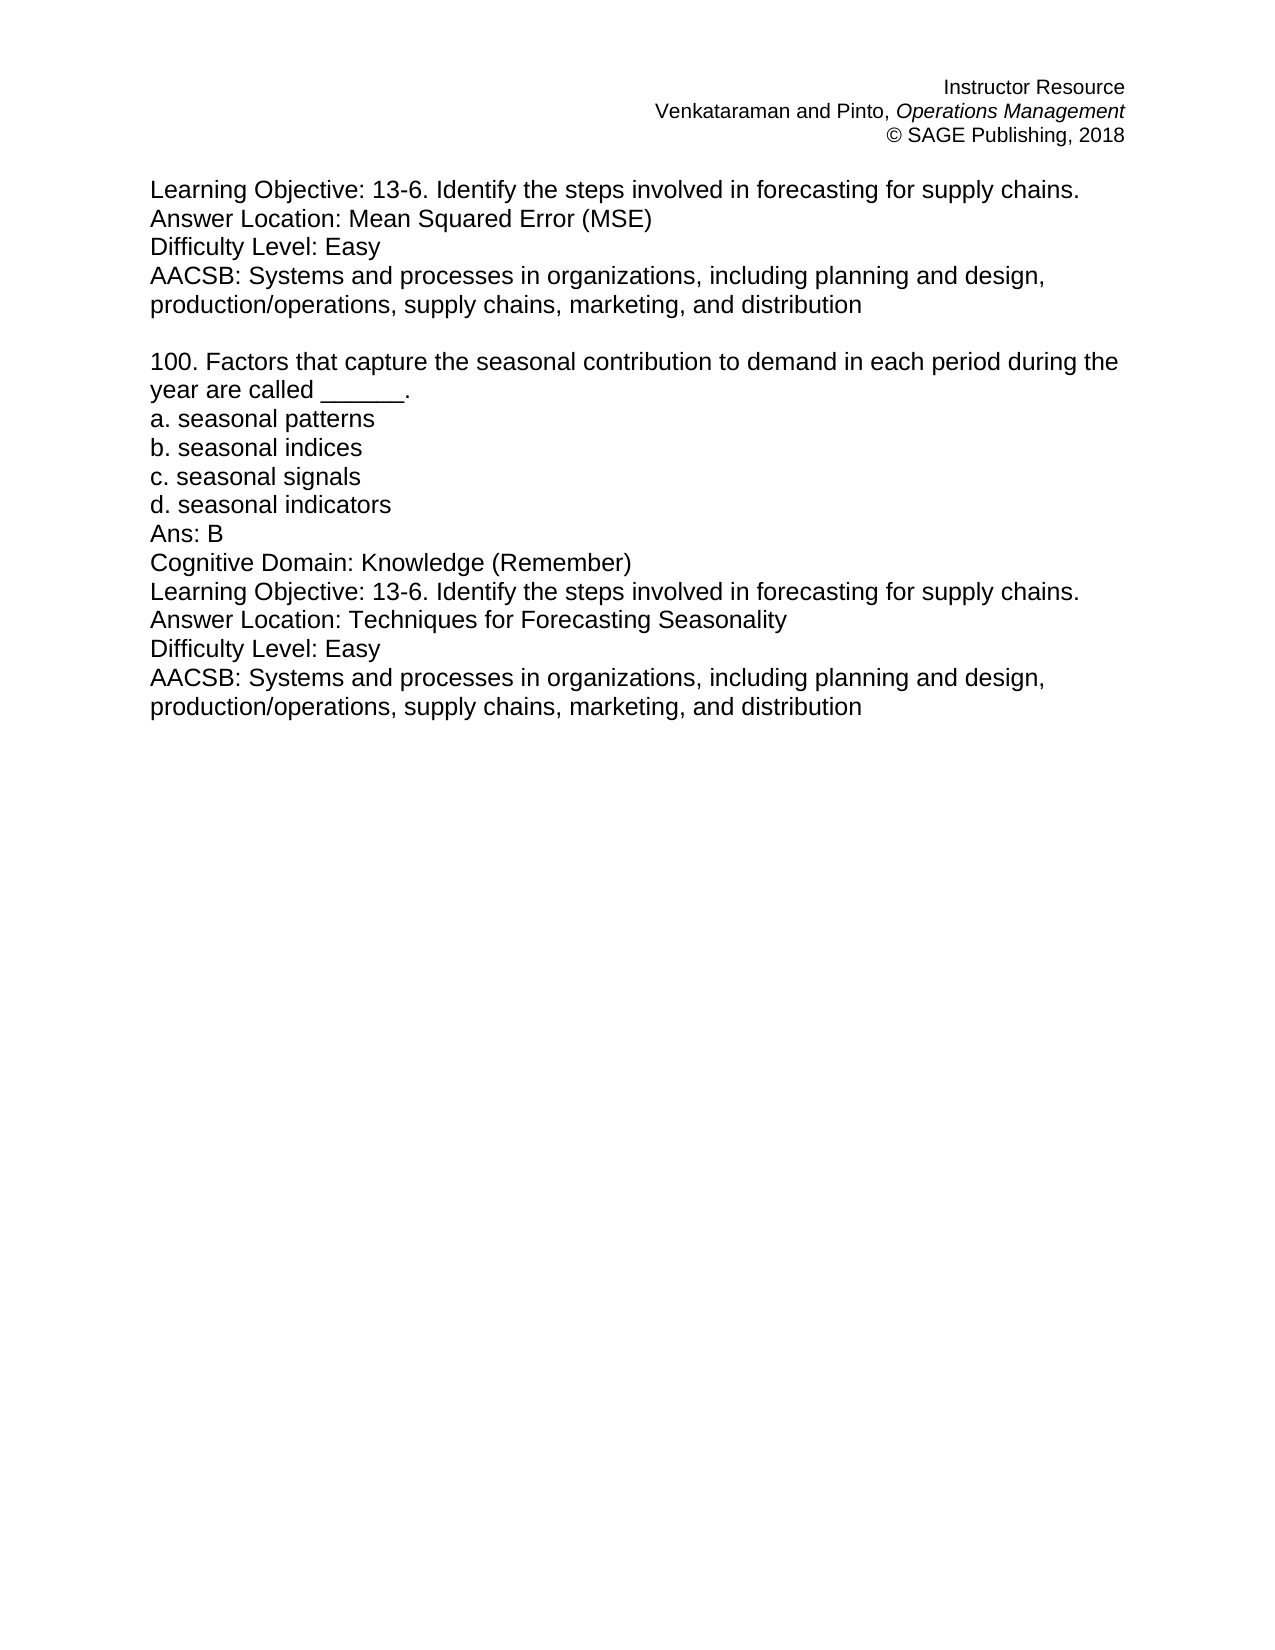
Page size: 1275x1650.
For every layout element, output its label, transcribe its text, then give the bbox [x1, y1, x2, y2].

text c. seasonal signals [150, 462, 1125, 490]
text 100. Factors that capture the seasonal contribution to demand in each period during the year are called ______. [150, 347, 1125, 404]
text Cognitive Domain: Knowledge (Remember) [150, 548, 1125, 577]
text Difficulty Level: Easy [150, 634, 1125, 663]
text Learning Objective: 13-6. Identify the steps involved in forecasting for supply chains. [150, 175, 1125, 204]
text a. seasonal patterns [150, 404, 1125, 433]
text Difficulty Level: Easy [150, 232, 1125, 261]
text d. seasonal indicators [150, 490, 1125, 519]
text b. seasonal indices [150, 433, 1125, 462]
text Answer Location: Mean Squared Error (MSE) [150, 204, 1125, 232]
text Ans: B [150, 519, 1125, 548]
text AACSB: Systems and processes in organizations, including planning and design, production/operations, supply chains, marketing, and distribution [150, 663, 1125, 720]
text Answer Location: Techniques for Forecasting Seasonality [150, 605, 1125, 634]
text Learning Objective: 13-6. Identify the steps involved in forecasting for supply chains. [150, 577, 1125, 605]
text AACSB: Systems and processes in organizations, including planning and design, production/operations, supply chains, marketing, and distribution [150, 261, 1125, 319]
